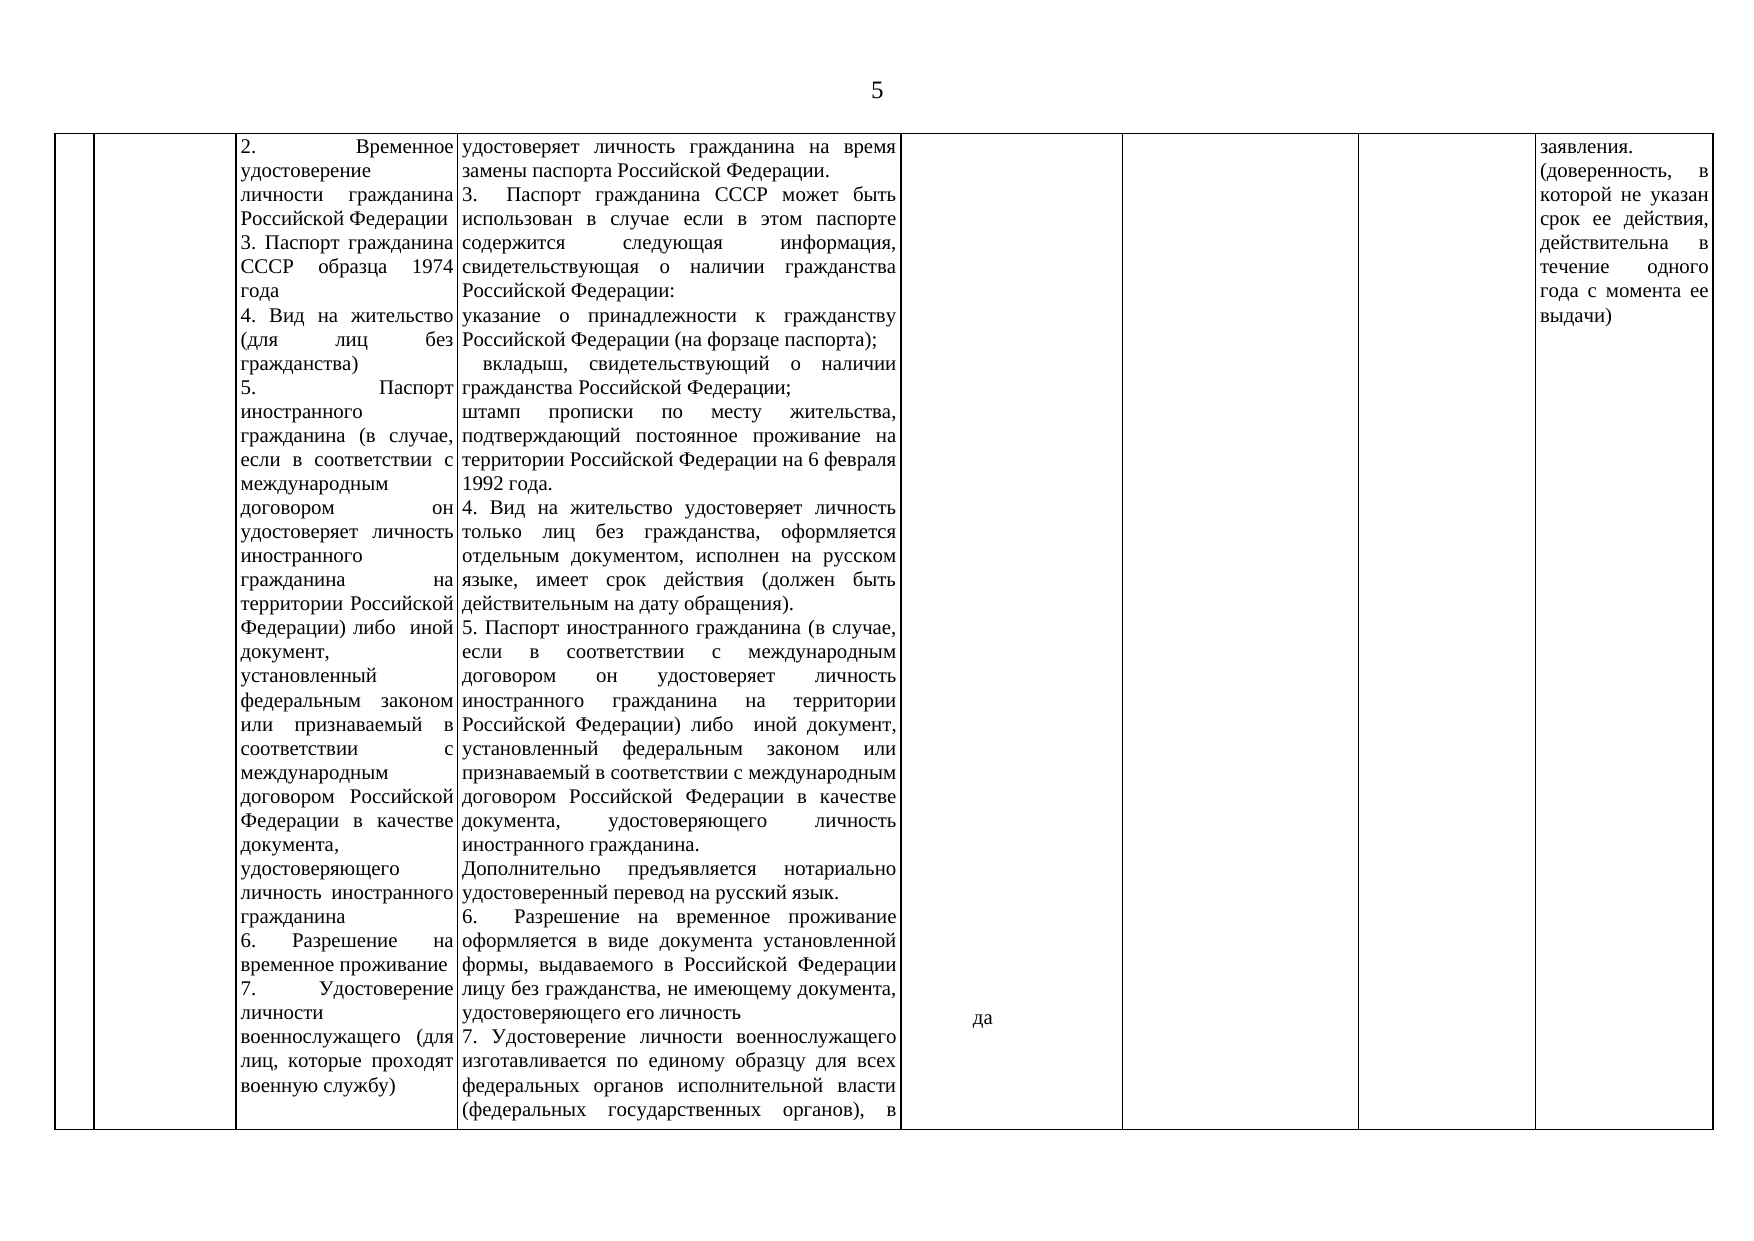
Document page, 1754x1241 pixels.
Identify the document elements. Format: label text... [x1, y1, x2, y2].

table_cell Да да [902, 134, 1122, 1129]
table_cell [95, 134, 235, 1129]
table_cell 1 [56, 134, 93, 1129]
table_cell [237, 134, 457, 1129]
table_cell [1359, 134, 1535, 1129]
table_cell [1123, 134, 1358, 1129]
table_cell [1536, 134, 1712, 1129]
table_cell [458, 134, 900, 1129]
